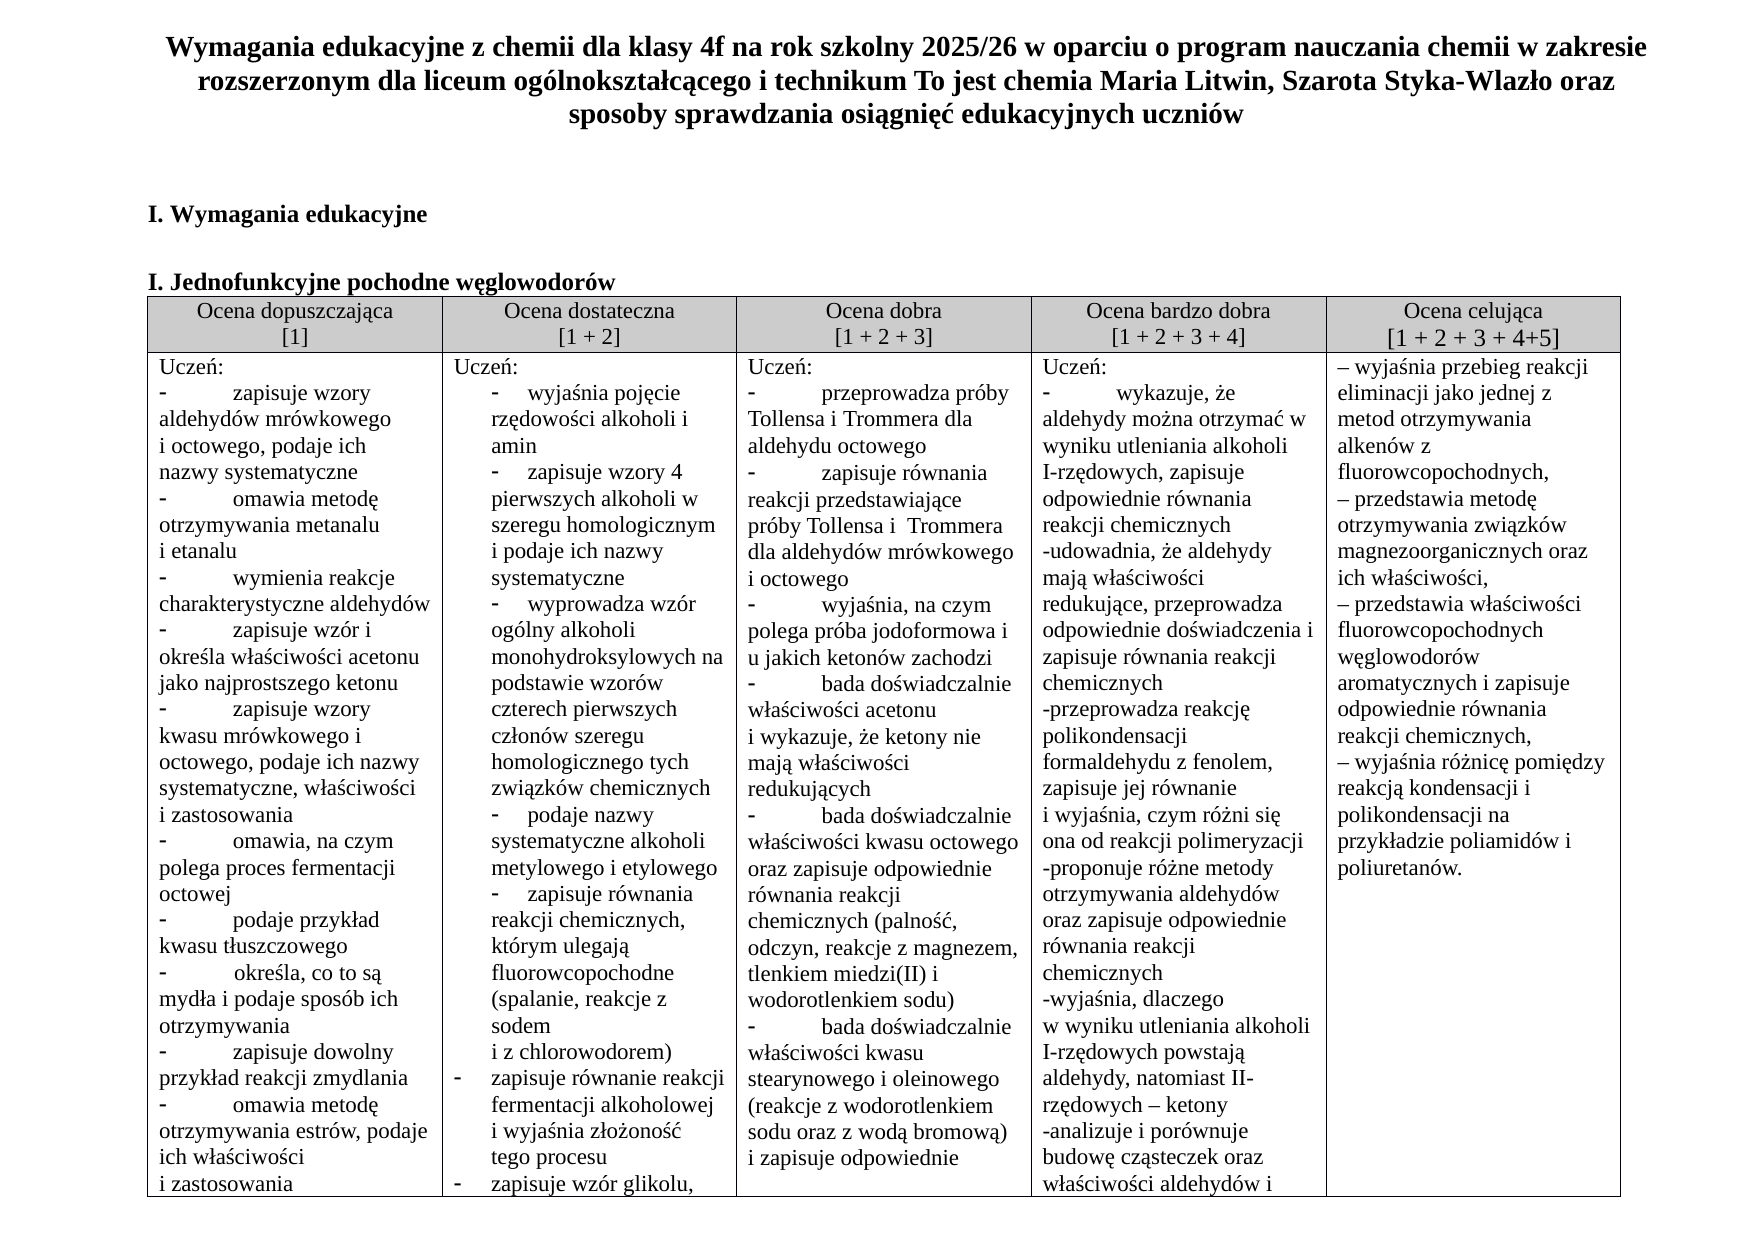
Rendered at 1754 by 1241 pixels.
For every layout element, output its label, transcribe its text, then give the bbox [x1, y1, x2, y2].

table_header Ocena dostateczna [1 + 2] [443, 297, 736, 352]
table_header Ocena dobra [1 + 2 + 3] [737, 297, 1031, 352]
table_cell – wyjaśnia przebieg reakcji eliminacji jako jednej z metod otrzymywania alkenów z fluorowcopochodnych, – przedstawia metodę otrzymywania związków magnezoorganicznych oraz ich właściwości, – przedstawia właściwości fluorowcopochodnych węglowodorów aromatycznych i zapisuje odpowiednie równania reakcji chemicznych, – wyjaśnia różnicę pomiędzy reakcją kondensacji i polikondensacji na przykładzie poliamidów i poliuretanów. [1327, 353, 1620, 1196]
text I. Wymagania edukacyjne [148, 199, 1665, 228]
table_cell Uczeń: zapisuje wzory aldehydów mrówkowego i octowego, podaje ich nazwy systematyczne omawia metodę otrzymywania metanalu i etanalu wymienia reakcje charakterystyczne aldehydów zapisuje wzór i określa właściwości acetonu jako najprostszego ketonu zapisuje wzory kwasu mrówkowego i octowego, podaje ich nazwy systematyczne, właściwości i zastosowania omawia, na czym polega proces fermentacji octowej podaje przykład kwasu tłuszczowego określa, co to są mydła i podaje sposób ich otrzymywania zapisuje dowolny przykład reakcji zmydlania omawia metodę otrzymywania estrów, podaje ich właściwości i zastosowania definiuje tłuszcze jako specyficzny rodzaj estrów podaje, jakie właściwości mają tłuszcze i jaką funkcję pełnią w organizmie człowieka dzieli tłuszcze na proste i złożone oraz wymienia przykłady takich tłuszczów zapisuje wzór metyloaminy i określa jej właściwości zapisuje wzór mocznika i określa jego właściwości [148, 353, 442, 1196]
table_header Ocena celująca [1 + 2 + 3 + 4+5] [1327, 297, 1620, 352]
table_cell Uczeń: wyjaśnia pojęcie rzędowości alkoholi i amin zapisuje wzory 4 pierwszych alkoholi w szeregu homologicznym i podaje ich nazwy systematyczne wyprowadza wzór ogólny alkoholi monohydroksylowych na podstawie wzorów czterech pierwszych członów szeregu homologicznego tych związków chemicznych podaje nazwy systematyczne alkoholi metylowego i etylowego zapisuje równania reakcji chemicznych, którym ulegają fluorowcopochodne (spalanie, reakcje z sodem i z chlorowodorem) zapisuje równanie reakcji fermentacji alkoholowej i wyjaśnia złożoność tego procesu zapisuje wzór glikolu, podaje jego nazwę systematyczną, właściwości i zastosowania zapisuje równanie reakcji spalania glicerolu oraz równanie reakcji glicerolu z sodem zapisuje wzór ogólny fenoli, podaje źródła występowania, otrzymywanie i właściwości fenolu (benzenolu) zapisuje wzory czterech pierwszych aldehydów w szeregu homologicznym i podaje ich nazwy systematyczne zapisuje równanie reakcji otrzymywania aldehydu octowego z etanolu wyjaśnia przebieg reakcji charakterystycznych aldehydów na przykładzie aldehydu mrówkowego (próba Tollensa i próba Trommera) wyjaśnia zasady nazewnictwa systematycznego ketonów omawia metody otrzymywania ketonów zapisuje wzory czterech pierwszych kwasów karboksylowych w szeregu homologicznym i podaje ich nazwy systematyczne zapisuje równanie reakcji fermentacji octowej jako jednej z metod otrzymywania kwasu octowego omawia właściwości kwasów mrówkowego i octowego (odczyn, palność, reakcje z metalami, tlenkami metali i zasadami); zapisuje odpowiednie równania reakcji chemicznych omawia zastosowania kwasu octowego zapisuje wzory trzech kwasów tłuszczowych, podaje ich nazwy i wyjaśnia, dlaczego są zaliczane do wyższych kwasów karboksylowych otrzymuje mydło sodowe (stearynian sodu), bada jego właściwości i zapisuje równanie reakcji chemicznej wyjaśnia, na czym polega reakcja estryfikacji zapisuje wzór ogólny estru zapisuje równanie reakcji otrzymywania octanu etylu i omawia warunki, w jakich zachodzi ta reakcja chemiczna przeprowadza reakcję otrzymywania octanu etylu i bada jego właściwości omawia miejsca występowania i zastosowania estrów dzieli tłuszcze ze względu na pochodzenie i stan skupienia wyjaśnia, na czym polega reakcja zmydlania tłuszczów podaje kryterium podziału tłuszczów na proste i złożone omawia ogólne właściwości lipidów oraz ich podział wyjaśnia budowę cząsteczek amin, ich rzędowość i nazewnictwo systematyczne wyjaśnia budowę cząsteczek amidów omawia właściwości oraz zastosowania amin i amidów [443, 353, 736, 1196]
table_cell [737, 458, 1031, 1196]
table_cell Uczeń: przeprowadza próby Tollensa i Trommera dla aldehydu octowego [737, 353, 1031, 458]
table_cell Uczeń: wykazuje, że aldehydy można otrzymać w wyniku utleniania alkoholi I-rzędowych, zapisuje odpowiednie równania reakcji chemicznych -udowadnia, że aldehydy mają właściwości redukujące, przeprowadza odpowiednie doświadczenia i zapisuje równania reakcji chemicznych -przeprowadza reakcję polikondensacji formaldehydu z fenolem, zapisuje jej równanie i wyjaśnia, czym różni się ona od reakcji polimeryzacji -proponuje różne metody otrzymywania aldehydów oraz zapisuje odpowiednie równania reakcji chemicznych -wyjaśnia, dlaczego w wyniku utleniania alkoholi I-rzędowych powstają aldehydy, natomiast II-rzędowych – ketony -analizuje i porównuje budowę cząsteczek oraz właściwości aldehydów i ketonów -udowadnia, że aldehydy i ketony o tej samej liczbie atomów węgla są względem siebie izomerami -dokonuje klasyfikacji kwasów karboksylowych ze względu na długość łańcucha węglowego, charakter grupy węglowodorowej oraz liczbę grup karboksylowych -porównuje właściwości kwasów nieorganicznych i karboksylowych na wybranych przykładach -ocenia wpływ wiązania podwójnego w cząsteczce na właściwości kwasów tłuszczowych -proponuje różne metody otrzymywania kwasów karboksylowych oraz zapisuje odpowiednie równania reakcji chemicznych -zapisuje równania reakcji powstawania estrów różnymi sposobami i podaje ich nazwy systematyczne -udowadnia, że estry o takim samym wzorze sumarycznym mogą mieć różne wzory strukturalne i nazwy -projektuje i wykonuje doświadczenie wykazujące nienasycony charakter oleju roślinnego udowadnia, że aminy są pochodnymi zarówno amoniaku, jak i węglowodorów udowadnia na dowolnych przykładach, na czym polega różnica w rzędowości alkoholi i amin wyjaśnia przyczynę zasadowych właściwości amoniaku i amin porównuje przebieg reakcji hydrolizy acetamidu w środowisku kwasu siarkowego(VI) i wodorotlenku sodu [1032, 353, 1326, 1196]
table_header Ocena dopuszczająca [1] [148, 297, 442, 352]
text I. Jednofunkcyjne pochodne węglowodorów [148, 267, 1665, 296]
text Wymagania edukacyjne z chemii dla klasy 4f na rok szkolny 2025/26 w oparciu o program nauczania chemii w zakresie rozszerzonym dla liceum ogólnokształcącego i technikum To jest chemia Maria Litwin, Szarota Styka-Wlazło oraz sposoby sprawdzania osiągnięć edukacyjnych uczniów [148, 29, 1665, 130]
table_header Ocena bardzo dobra [1 + 2 + 3 + 4] [1032, 297, 1326, 352]
